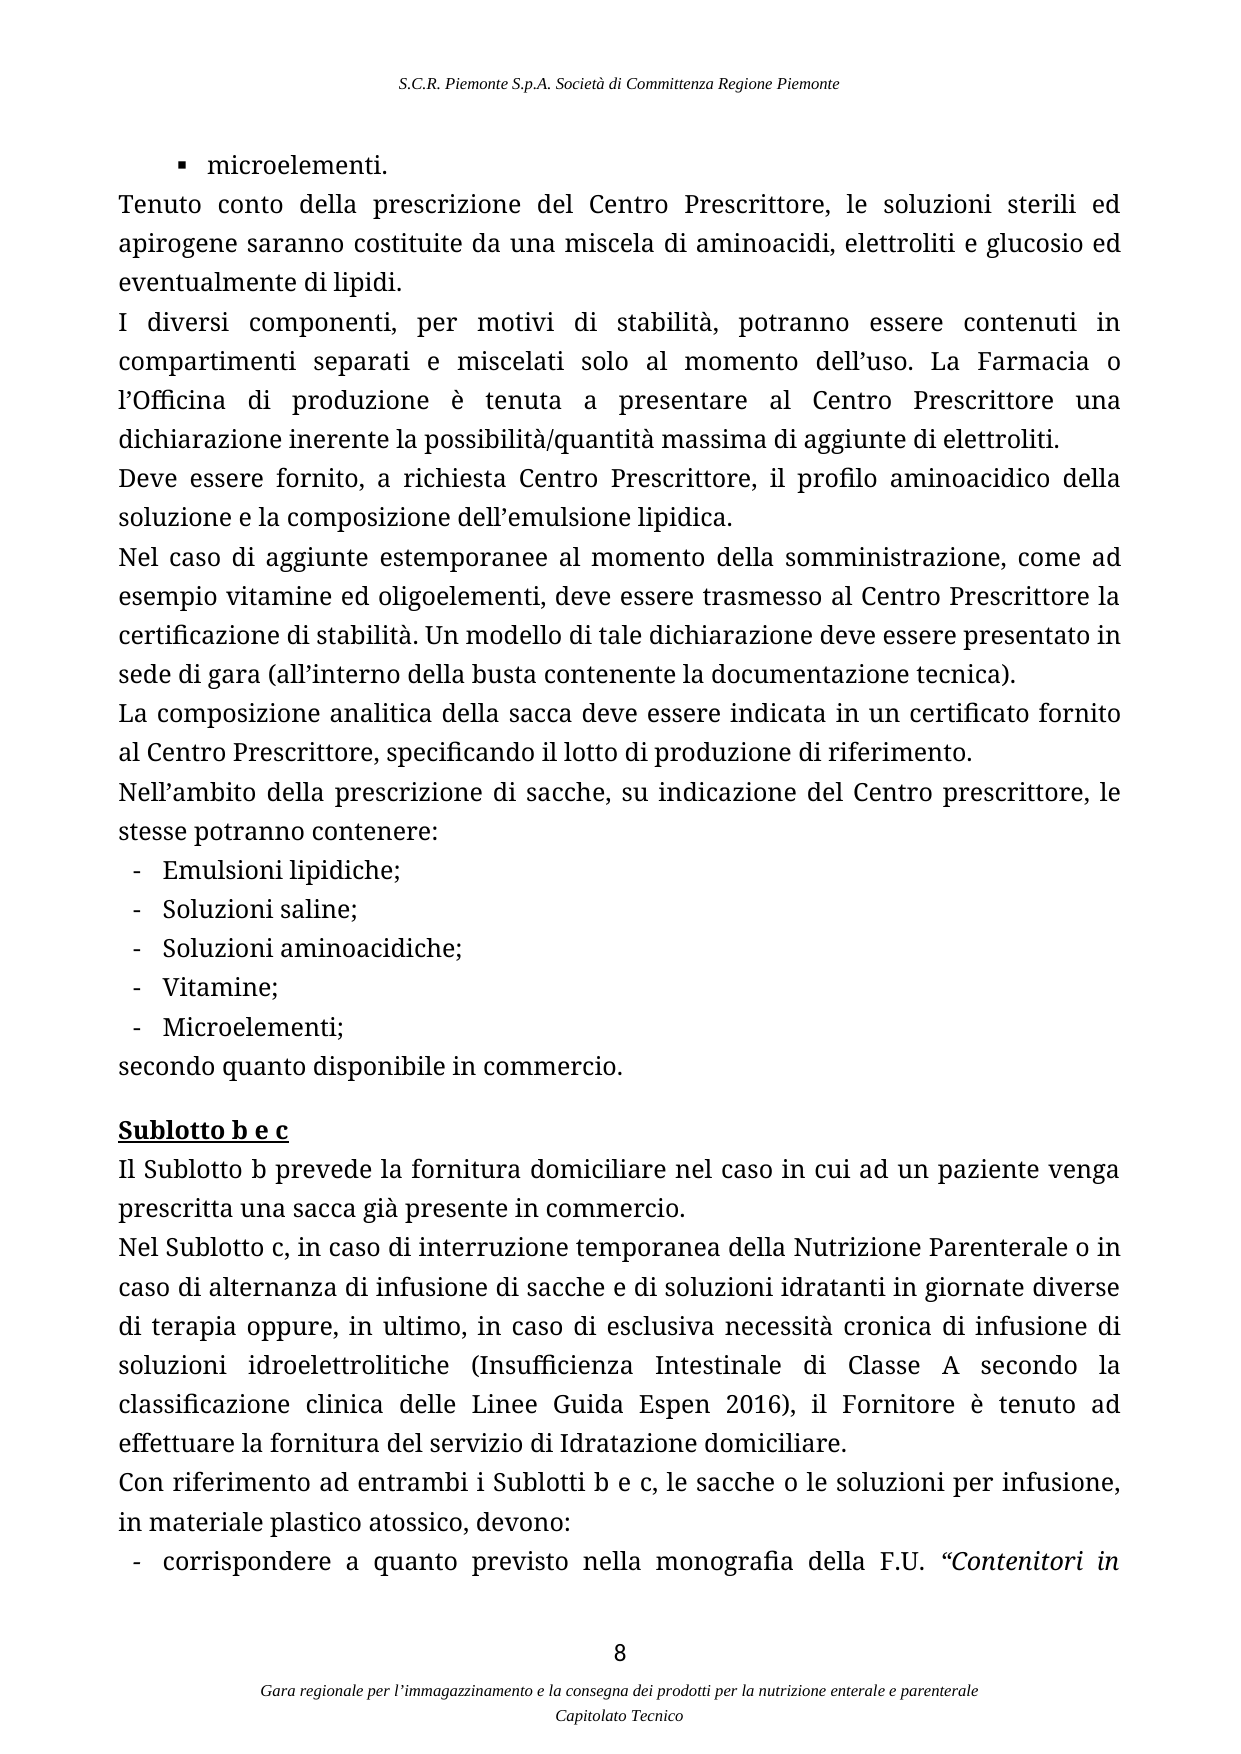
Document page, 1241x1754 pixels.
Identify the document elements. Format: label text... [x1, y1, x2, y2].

text La composizione analitica della sacca deve essere indicata in un certificato fornito al Centro Prescrittore, specificando il lotto di produzione di riferimento. [118, 696, 1122, 769]
list Soluzioni saline; [133, 892, 1122, 926]
text Deve essere fornito, a richiesta Centro Prescrittore, il profilo aminoacidico della soluzione e la composizione dell’emulsione lipidica. [118, 461, 1122, 534]
text Nel Sublotto c, in caso di interruzione temporanea della Nutrizione Parenterale o in caso di alternanza di infusione di sacche e di soluzioni idratanti in giornate diverse di terapia oppure, in ultimo, in caso di esclusiva necessità cronica di infusione di soluzioni idroelettrolitiche (Insufficienza Intestinale di Classe A secondo la classificazione clinica delle Linee Guida Espen 2016), il Fornitore è tenuto ad effettuare la fornitura del servizio di Idratazione domiciliare. [118, 1230, 1122, 1460]
text Sublotto b e c [118, 1113, 1122, 1147]
list Vitamine; [133, 970, 1122, 1004]
list Emulsioni lipidiche; [133, 853, 1122, 887]
text Tenuto conto della prescrizione del Centro Prescrittore, le soluzioni sterili ed apirogene saranno costituite da una miscela di aminoacidi, elettroliti e glucosio ed eventualmente di lipidi. [118, 187, 1122, 299]
text Il Sublotto b prevede la fornitura domiciliare nel caso in cui ad un paziente venga prescritta una sacca già presente in commercio. [118, 1152, 1122, 1225]
list Microelementi; [133, 1009, 1122, 1043]
list Soluzioni aminoacidiche; [133, 931, 1122, 965]
text I diversi componenti, per motivi di stabilità, potranno essere contenuti in compartimenti separati e miscelati solo al momento dell’uso. La Farmacia o l’Officina di produzione è tenuta a presentare al Centro Prescrittore una dichiarazione inerente la possibilità/quantità massima di aggiunte di elettroliti. [118, 304, 1122, 456]
text Con riferimento ad entrambi i Sublotti b e c, le sacche o le soluzioni per infusione, in materiale plastico atossico, devono: [118, 1465, 1122, 1538]
text Nel caso di aggiunte estemporanee al momento della somministrazione, come ad esempio vitamine ed oligoelementi, deve essere trasmesso al Centro Prescrittore la certificazione di stabilità. Un modello di tale dichiarazione deve essere presentato in sede di gara (all’interno della busta contenente la documentazione tecnica). [118, 539, 1122, 691]
text Nell’ambito della prescrizione di sacche, su indicazione del Centro prescrittore, le stesse potranno contenere: [118, 774, 1122, 847]
list microelementi. [176, 148, 1122, 182]
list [133, 1543, 1122, 1577]
text secondo quanto disponibile in commercio. [118, 1048, 1122, 1082]
